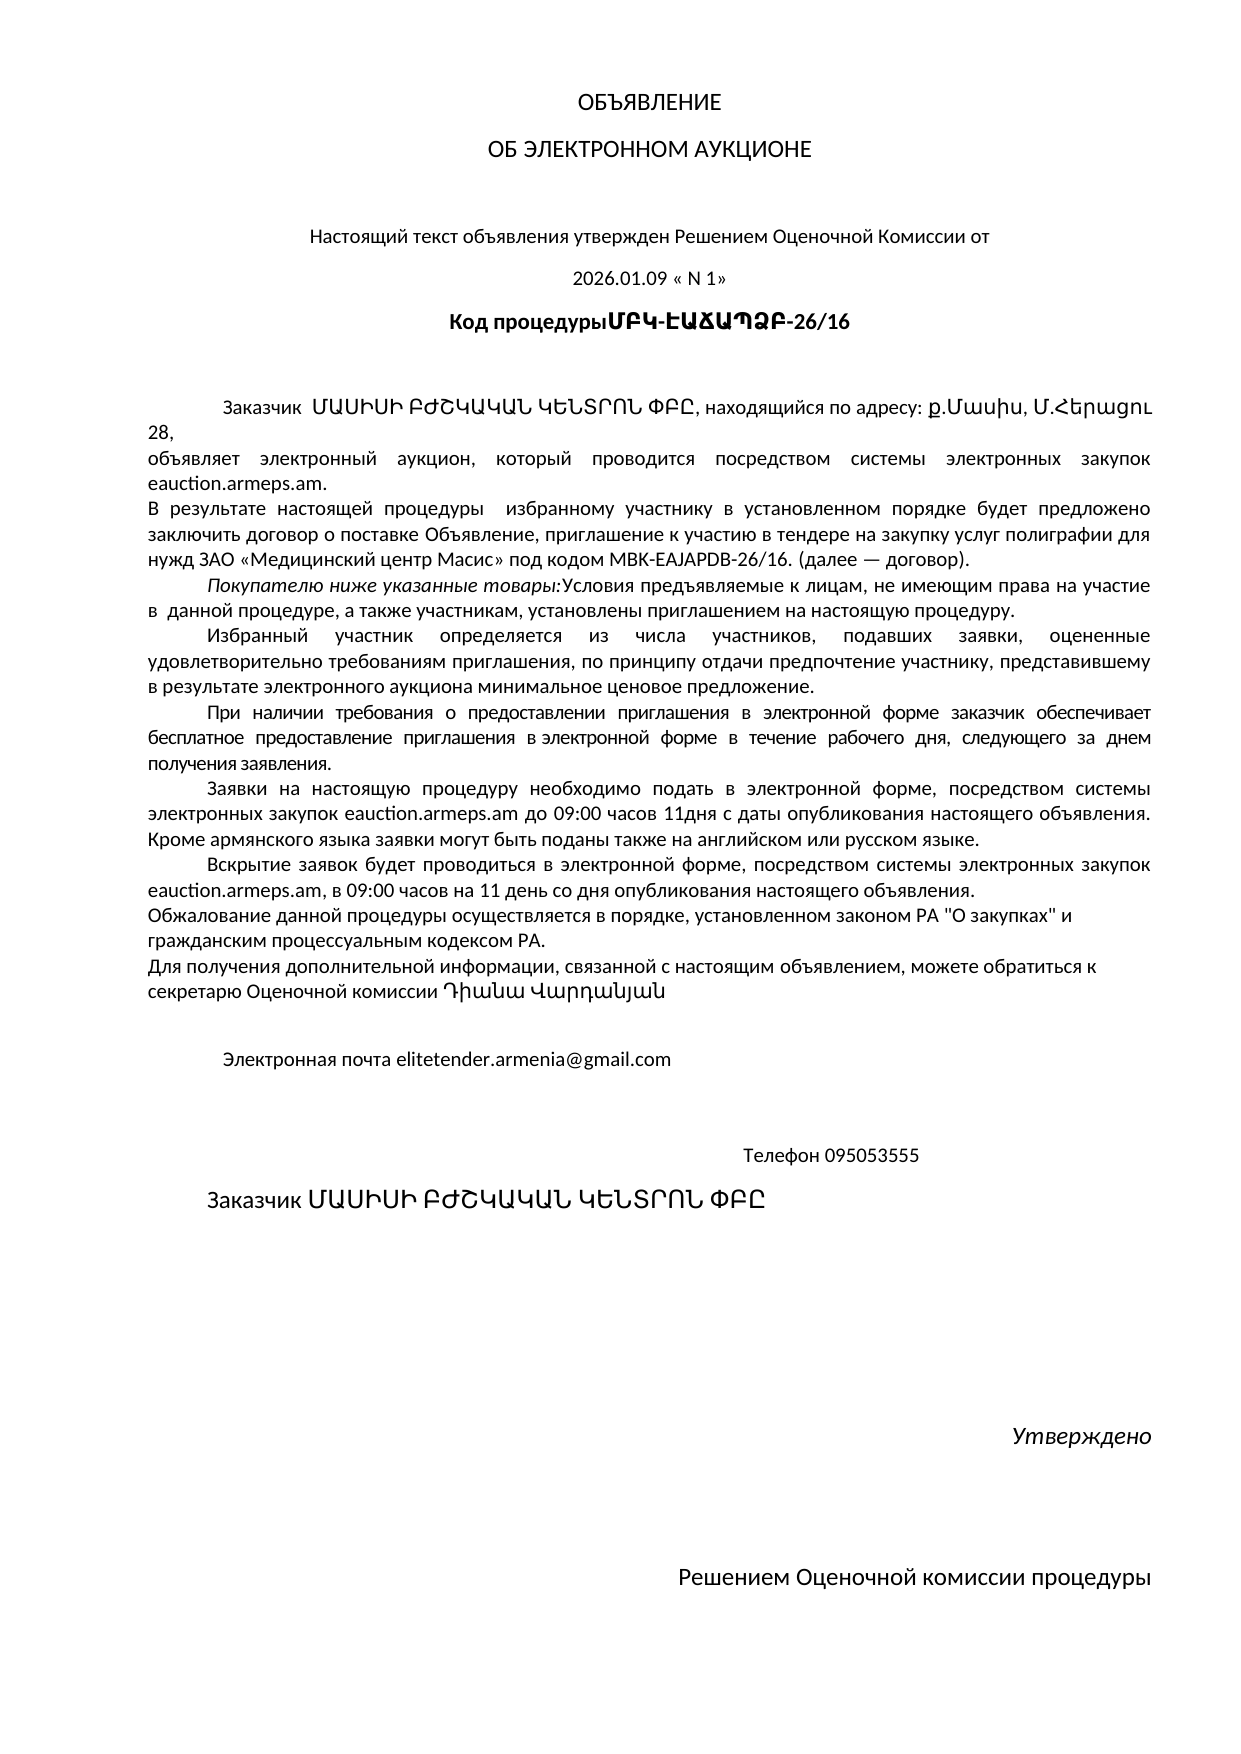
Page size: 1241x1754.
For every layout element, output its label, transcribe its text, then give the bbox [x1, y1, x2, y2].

text ОБЪЯВЛЕНИЕ [148, 86, 1152, 117]
text Настоящий текст объявления утвержден Решением Оценочной Комиссии от [148, 223, 1152, 248]
text В результате настоящей процедуры избранному участнику в установленном порядке будет предложено заключить договор о поставке Объявление, приглашение к участию в тендере на закупку услуг полиграфии для нужд ЗАО «Медицинский центр Масис» под кодом MBK-EAJAPDB-26/16. (далее — договор). [148, 496, 1152, 572]
text 2026.01.09 « N 1» [148, 265, 1152, 290]
text Покупателю ниже указанные товары:Условия предъявляемые к лицам, не имеющим права на участие в данной процедуре, а также участникам, установлены приглашением на настоящую процедуру. [148, 572, 1152, 623]
text При наличии требования о предоставлении приглашения в электронной форме заказчик обеспечивает бесплатное предоставление приглашения в электронной форме в течение рабочего дня, следующего за днем получения заявления. [148, 699, 1152, 775]
text Решением Оценочной комиссии процедуры [148, 1561, 1152, 1592]
text Электронная почта elitetender.armenia@gmail.com [148, 1046, 1152, 1071]
text объявляет электронный аукцион, который проводится посредством системы электронных закупок eauction.armeps.am. [148, 445, 1152, 496]
text Вскрытие заявок будет проводиться в электронной форме, посредством системы электронных закупок eauction.armeps.am, в 09:00 часов на 11 день со дня опубликования настоящего объявления. [148, 851, 1152, 902]
text Для получения дополнительной информации, связанной с настоящим объявлением, можете обратиться к секретарю Оценочной комиссии Դիանա Վարդանյան [148, 953, 1152, 1004]
text Телефон 095053555 [325, 1088, 1152, 1167]
text Избранный участник определяется из числа участников, подавших заявки, оцененные удовлетворительно требованиям приглашения, по принципу отдачи предпочтение участнику, представившему в результате электронного аукциона минимальное ценовое предложение. [148, 623, 1152, 699]
text Заявки на настоящую процедуру необходимо подать в электронной форме, посредством системы электронных закупок eauction.armeps.am до 09:00 часов 11дня с даты опубликования настоящего объявления. Кроме армянского языка заявки могут быть поданы также на английском или русском языке. [148, 775, 1152, 851]
text Обжалование данной процедуры осуществляется в порядке, установленном законом РА "О закупках" и гражданским процессуальным кодексом РА. [148, 902, 1152, 953]
text Заказчик ՄԱՍԻՍԻ ԲԺՇԿԱԿԱՆ ԿԵՆՏՐՈՆ ՓԲԸ, находящийся по адресу: ք.Մասիս, Մ.Հերացու 28, [148, 394, 1152, 445]
text Заказчик ՄԱՍԻՍԻ ԲԺՇԿԱԿԱՆ ԿԵՆՏՐՈՆ ՓԲԸ [148, 1184, 1152, 1214]
text Код процедурыՄԲԿ-ԷԱՃԱՊՁԲ-26/16 [148, 307, 1152, 335]
text ОБ ЭЛЕКТРОННОМ АУКЦИОНЕ [148, 134, 1152, 164]
text Утверждено [148, 1420, 1152, 1450]
